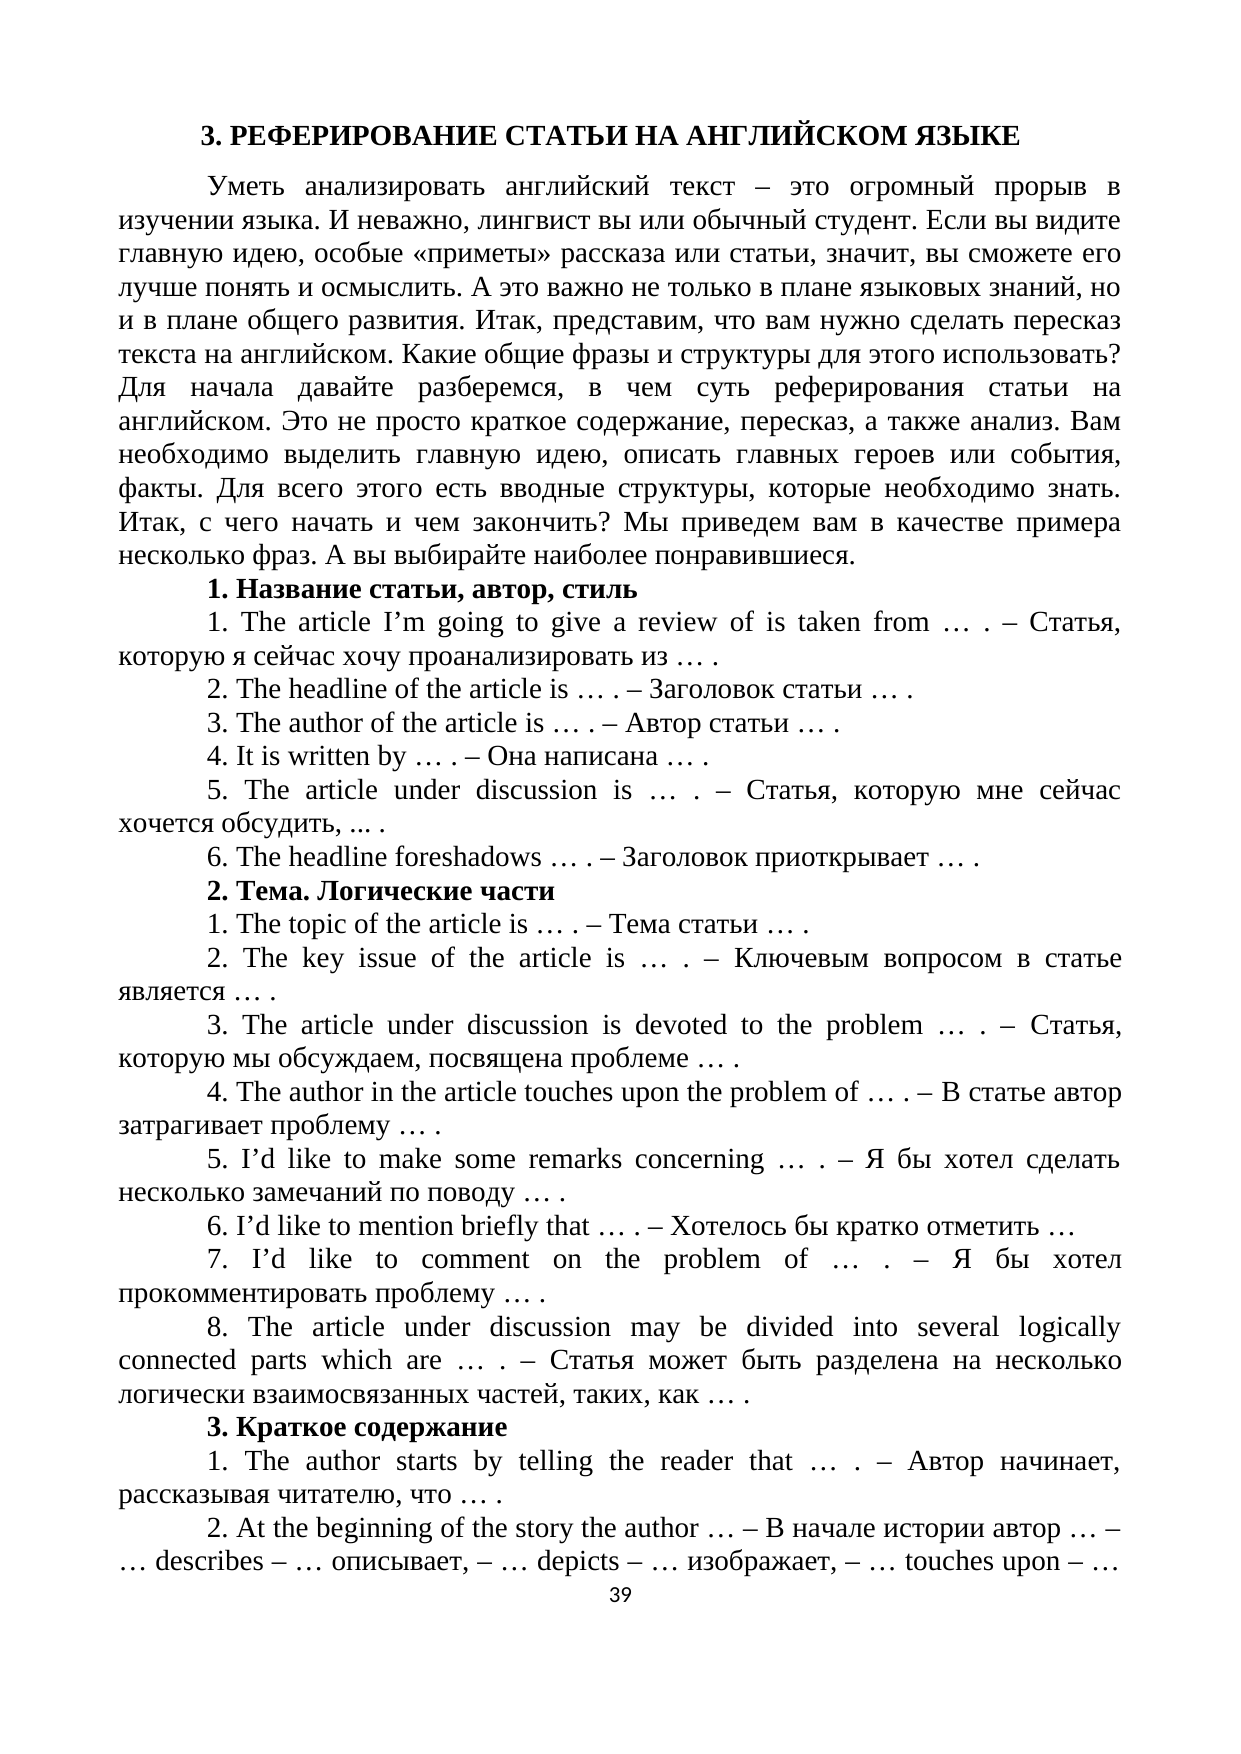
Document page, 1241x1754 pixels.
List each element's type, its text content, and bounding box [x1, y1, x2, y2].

text 5. I’d like to make some remarks concerning … . – Я бы хотел сделать несколько замечаний по поводу … . [118, 1141, 1122, 1208]
text 1. The topic of the article is … . – Тема статьи … . [118, 906, 1122, 940]
text 2. Тема. Логические части [118, 873, 1122, 906]
text 3. РЕФЕРИРОВАНИЕ СТАТЬИ НА АНГЛИЙСКОМ ЯЗЫКЕ [193, 118, 1122, 152]
text 1. The article I’m going to give a review of is taken from … . – Статья, которую я сейчас хочу проанализировать из … . [118, 604, 1122, 671]
text 3. The author of the article is … . – Автор статьи … . [118, 705, 1122, 738]
text 1. The author starts by telling the reader that … . – Автор начинает, рассказывая читателю, что … . [118, 1443, 1122, 1510]
text 2. The headline of the article is … . – Заголовок статьи … . [118, 671, 1122, 705]
text 3. Краткое содержание [118, 1409, 1122, 1443]
text Уметь анализировать английский текст – это огромный прорыв в изучении языка. И неважно, лингвист вы или обычный студент. Если вы видите главную идею, особые «приметы» рассказа или статьи, значит, вы сможете его лучше понять и осмыслить. А это важно не только в плане языковых знаний, но и в плане общего развития. Итак, представим, что вам нужно сделать пересказ текста на английском. Какие общие фразы и структуры для этого использовать? Для начала давайте разберемся, в чем суть реферирования статьи на английском. Это не просто краткое содержание, пересказ, а также анализ. Вам необходимо выделить главную идею, описать главных героев или события, факты. Для всего этого есть вводные структуры, которые необходимо знать. Итак, с чего начать и чем закончить? Мы приведем вам в качестве примера несколько фраз. А вы выбирайте наиболее понравившиеся. [118, 168, 1122, 571]
text 7. I’d like to comment on the problem of … . – Я бы хотел прокомментировать проблему … . [118, 1242, 1122, 1309]
text 6. The headline foreshadows … . – Заголовок приоткрывает … . [118, 839, 1122, 873]
text 1. Название статьи, автор, стиль [118, 571, 1122, 604]
text 3. The article under discussion is devoted to the problem … . – Статья, которую мы обсуждаем, посвящена проблеме … . [118, 1007, 1122, 1074]
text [118, 1510, 1122, 1577]
text 5. The article under discussion is … . – Статья, которую мне сейчас хочется обсудить, ... . [118, 772, 1122, 839]
text 6. I’d like to mention briefly that … . – Хотелось бы кратко отметить … [118, 1208, 1122, 1242]
text 2. The key issue of the article is … . – Ключевым вопросом в статье является … . [118, 940, 1122, 1007]
text 4. The author in the article touches upon the problem of … . – В статье автор затрагивает проблему … . [118, 1074, 1122, 1141]
text 4. It is written by … . – Она написана … . [118, 738, 1122, 772]
text 8. The article under discussion may be divided into several logically connected parts which are … . – Статья может быть разделена на несколько логически взаимосвязанных частей, таких, как … . [118, 1309, 1122, 1409]
